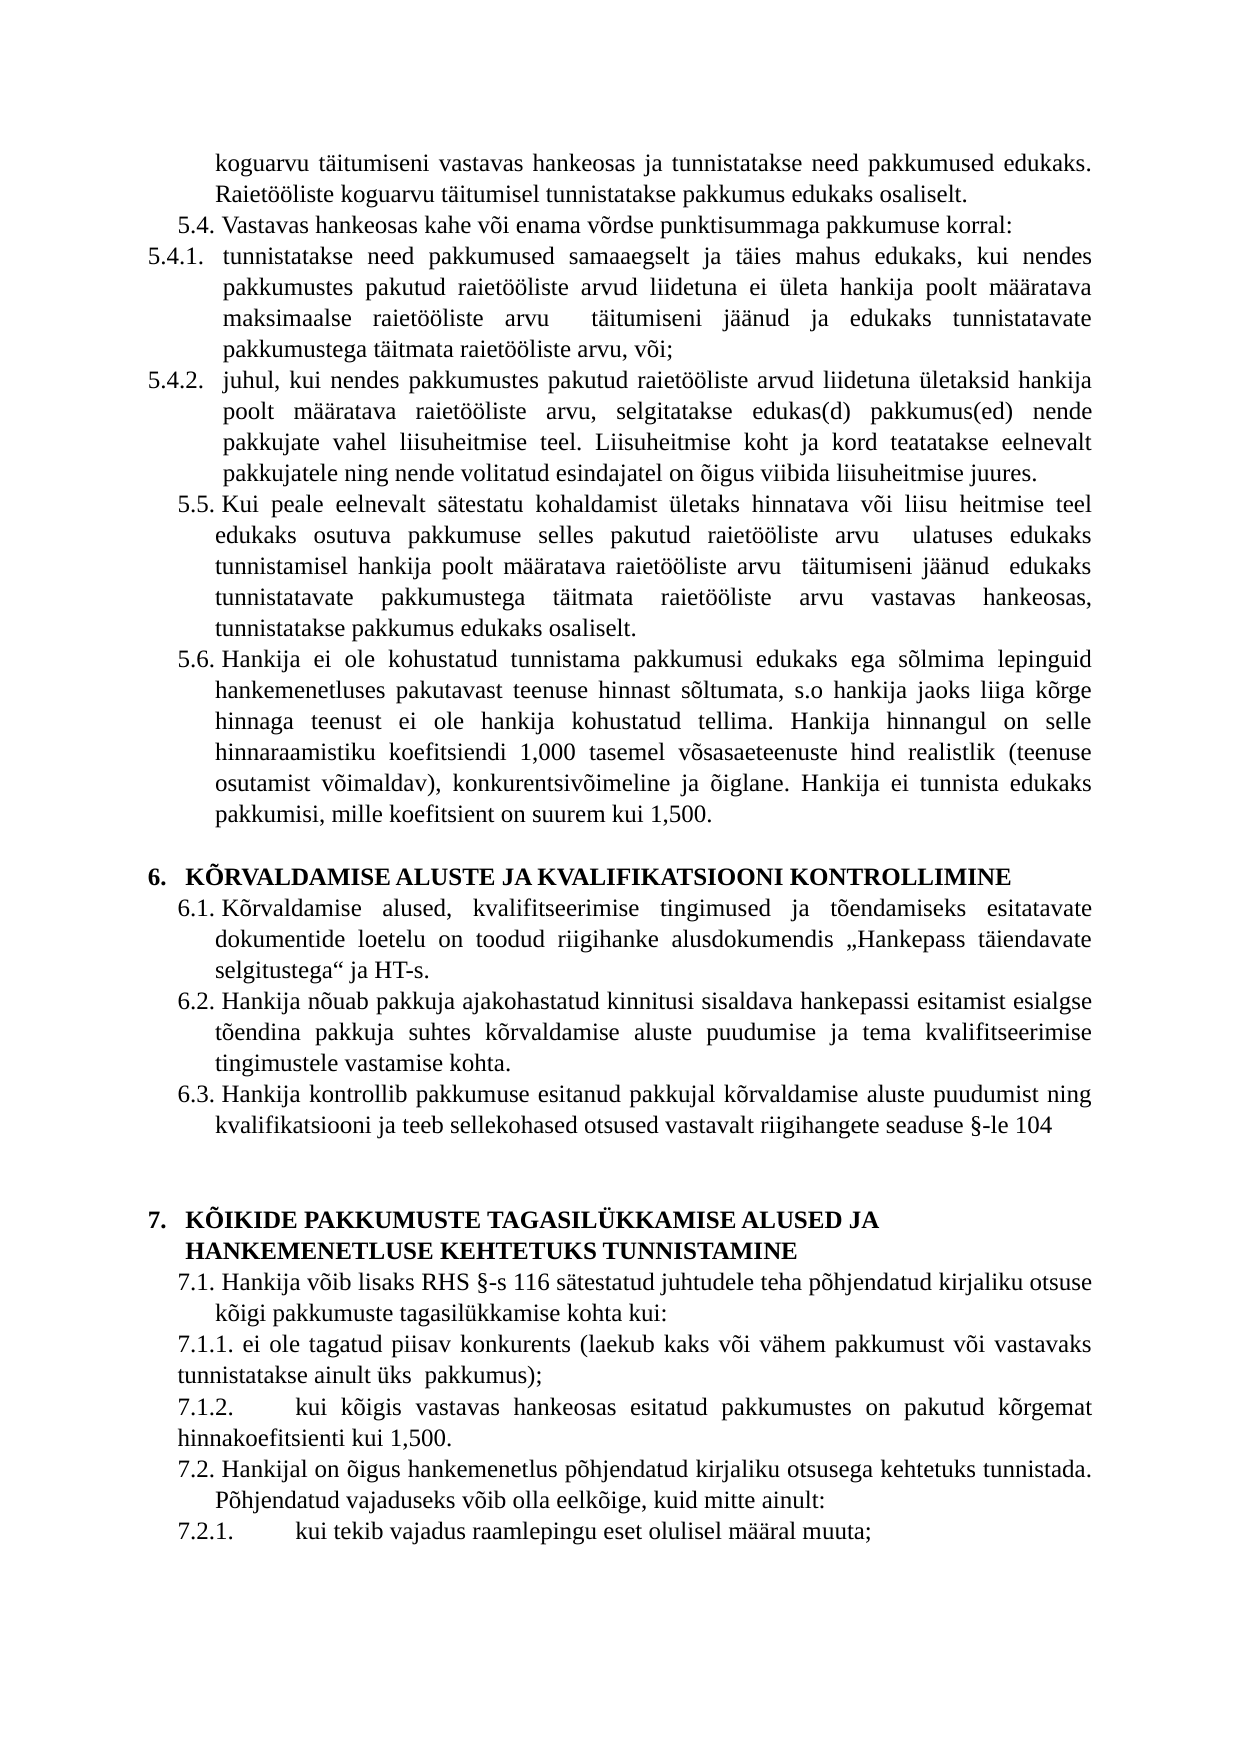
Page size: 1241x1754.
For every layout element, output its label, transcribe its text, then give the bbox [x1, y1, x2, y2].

list Hankija nõuab pakkuja ajakohastatud kinnitusi sisaldava hankepassi esitamist esialgse tõendina pakkuja suhtes kõrvaldamise aluste puudumise ja tema kvalifitseerimise tingimustele vastamise kohta. [177, 986, 1093, 1077]
list KÕRVALDAMISE ALUSTE JA KVALIFIKATSIOONI KONTROLLIMINE [148, 862, 1093, 890]
list Hankija võib lisaks RHS §-s 116 sätestatud juhtudele teha põhjendatud kirjaliku otsuse kõigi pakkumuste tagasilükkamise kohta kui: [177, 1267, 1093, 1327]
list juhul, kui nendes pakkumustes pakutud raietööliste arvud liidetuna ületaksid hankija poolt määratava raietööliste arvu, selgitatakse edukas(d) pakkumus(ed) nende pakkujate vahel liisuheitmise teel. Liisuheitmise koht ja kord teatatakse eelnevalt pakkujatele ning nende volitatud esindajatel on õigus viibida liisuheitmise juures. [148, 365, 1093, 487]
list KÕIKIDE PAKKUMUSTE TAGASILÜKKAMISE ALUSED JA HANKEMENETLUSE KEHTETUKS TUNNISTAMINE [148, 1205, 1093, 1265]
text 7.2.1. kui tekib vajadus raamlepingu eset olulisel määral muuta; [177, 1516, 1093, 1544]
list tunnistatakse need pakkumused samaaegselt ja täies mahus edukaks, kui nendes pakkumustes pakutud raietööliste arvud liidetuna ei ületa hankija poolt määratava maksimaalse raietööliste arvu täitumiseni jäänud ja edukaks tunnistatavate pakkumustega täitmata raietööliste arvu, või; [148, 241, 1093, 363]
text 7.1.2. kui kõigis vastavas hankeosas esitatud pakkumustes on pakutud kõrgemat hinnakoefitsienti kui 1,500. [177, 1392, 1093, 1451]
text 7.1.1. ei ole tagatud piisav konkurents (laekub kaks või vähem pakkumust või vastavaks tunnistatakse ainult üks pakkumus); [177, 1329, 1093, 1389]
list Hankijal on õigus hankemenetlus põhjendatud kirjaliku otsusega kehtetuks tunnistada. Põhjendatud vajaduseks võib olla eelkõige, kuid mitte ainult: [177, 1454, 1093, 1513]
list Hankija kontrollib pakkumuse esitanud pakkujal kõrvaldamise aluste puudumist ning kvalifikatsiooni ja teeb sellekohased otsused vastavalt riigihangete seaduse §-le 104 [177, 1079, 1093, 1139]
list Hankija ei ole kohustatud tunnistama pakkumusi edukaks ega sõlmima lepinguid hankemenetluses pakutavast teenuse hinnast sõltumata, s.o hankija jaoks liiga kõrge hinnaga teenust ei ole hankija kohustatud tellima. Hankija hinnangul on selle hinnaraamistiku koefitsiendi 1,000 tasemel võsasaeteenuste hind realistlik (teenuse osutamist võimaldav), konkurentsivõimeline ja õiglane. Hankija ei tunnista edukaks pakkumisi, mille koefitsient on suurem kui 1,500. [177, 644, 1093, 828]
list Kõrvaldamise alused, kvalifitseerimise tingimused ja tõendamiseks esitatavate dokumentide loetelu on toodud riigihanke alusdokumendis „Hankepass täiendavate selgitustega“ ja HT-s. [177, 893, 1093, 983]
list Vastavas hankeosas kahe või enama võrdse punktisummaga pakkumuse korral: [177, 210, 1093, 238]
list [177, 148, 1093, 207]
list Kui peale eelnevalt sätestatu kohaldamist ületaks hinnatava või liisu heitmise teel edukaks osutuva pakkumuse selles pakutud raietööliste arvu ulatuses edukaks tunnistamisel hankija poolt määratava raietööliste arvu täitumiseni jäänud edukaks tunnistatavate pakkumustega täitmata raietööliste arvu vastavas hankeosas, tunnistatakse pakkumus edukaks osaliselt. [177, 489, 1093, 642]
